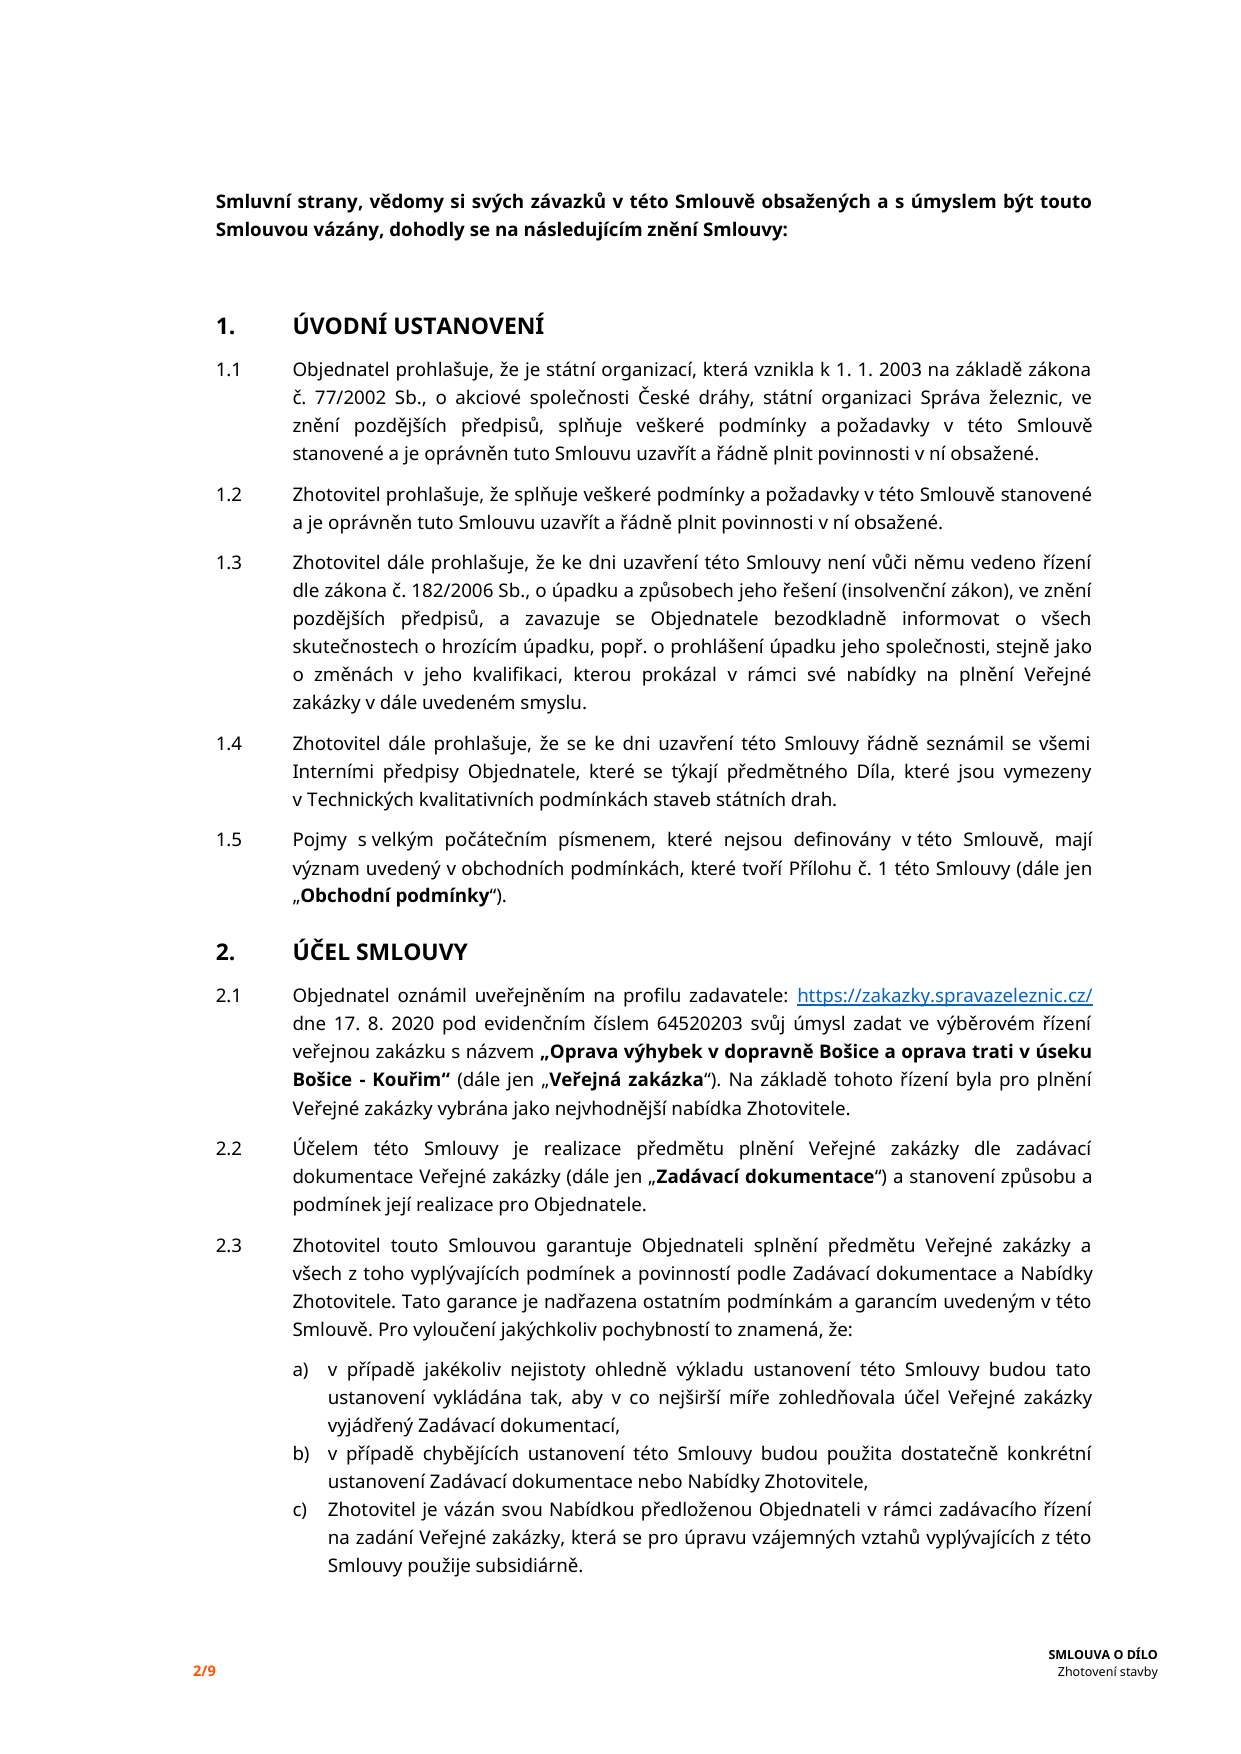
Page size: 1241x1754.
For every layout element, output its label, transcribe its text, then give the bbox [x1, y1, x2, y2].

text Objednatel prohlašuje, že je státní organizací, která vznikla k 1. 1. 2003 na základě zákona č. 77/2002 Sb., o akciové společnosti České dráhy, státní organizaci Správa železnic, ve znění pozdějších předpisů, splňuje veškeré podmínky a požadavky v této Smlouvě stanovené a je oprávněn tuto Smlouvu uzavřít a řádně plnit povinnosti v ní obsažené. [216, 356, 1093, 466]
text Pojmy s velkým počátečním písmenem, které nejsou definovány v této Smlouvě, mají význam uvedený v obchodních podmínkách, které tvoří Přílohu č. 1 této Smlouvy (dále jen „Obchodní podmínky“). [216, 827, 1093, 908]
text Objednatel oznámil uveřejněním na profilu zadavatele: https://zakazky.spravazeleznic.cz/ dne 17. 8. 2020 pod evidenčním číslem 64520203 svůj úmysl zadat ve výběrovém řízení veřejnou zakázku s názvem „Oprava výhybek v dopravně Bošice a oprava trati v úseku Bošice - Kouřim“ (dále jen „Veřejná zakázka“). Na základě tohoto řízení byla pro plnění Veřejné zakázky vybrána jako nejvhodnější nabídka Zhotovitele. [216, 983, 1093, 1120]
text Zhotovitel prohlašuje, že splňuje veškeré podmínky a požadavky v této Smlouvě stanovené a je oprávněn tuto Smlouvu uzavřít a řádně plnit povinnosti v ní obsažené. [216, 481, 1093, 534]
text Účelem této Smlouvy je realizace předmětu plnění Veřejné zakázky dle zadávací dokumentace Veřejné zakázky (dále jen „Zadávací dokumentace“) a stanovení způsobu a podmínek její realizace pro Objednatele. [216, 1135, 1093, 1217]
text Zhotovitel dále prohlašuje, že ke dni uzavření této Smlouvy není vůči němu vedeno řízení dle zákona č. 182/2006 Sb., o úpadku a způsobech jeho řešení (insolvenční zákon), ve znění pozdějších předpisů, a zavazuje se Objednatele bezodkladně informovat o všech skutečnostech o hrozícím úpadku, popř. o prohlášení úpadku jeho společnosti, stejně jako o změnách v jeho kvalifikaci, kterou prokázal v rámci své nabídky na plnění Veřejné zakázky v dále uvedeném smyslu. [216, 549, 1093, 715]
text v případě jakékoliv nejistoty ohledně výkladu ustanovení této Smlouvy budou tato ustanovení vykládána tak, aby v co nejširší míře zohledňovala účel Veřejné zakázky vyjádřený Zadávací dokumentací, [292, 1356, 1093, 1438]
text v případě chybějících ustanovení této Smlouvy budou použita dostatečně konkrétní ustanovení Zadávací dokumentace nebo Nabídky Zhotovitele, [292, 1441, 1093, 1494]
text Zhotovitel je vázán svou Nabídkou předloženou Objednateli v rámci zadávacího řízení na zadání Veřejné zakázky, která se pro úpravu vzájemných vztahů vyplývajících z této Smlouvy použije subsidiárně. [292, 1497, 1093, 1578]
text Zhotovitel touto Smlouvou garantuje Objednateli splnění předmětu Veřejné zakázky a všech z toho vyplývajících podmínek a povinností podle Zadávací dokumentace a Nabídky Zhotovitele. Tato garance je nadřazena ostatním podmínkám a garancím uvedeným v této Smlouvě. Pro vyloučení jakýchkoliv pochybností to znamená, že: [216, 1232, 1093, 1341]
text Zhotovitel dále prohlašuje, že se ke dni uzavření této Smlouvy řádně seznámil se všemi Interními předpisy Objednatele, které se týkají předmětného Díla, které jsou vymezeny v Technických kvalitativních podmínkách staveb státních drah. [216, 730, 1093, 812]
text Smluvní strany, vědomy si svých závazků v této Smlouvě obsažených a s úmyslem být touto Smlouvou vázány, dohodly se na následujícím znění Smlouvy: [216, 188, 1093, 242]
text ÚVODNÍ USTANOVENÍ [216, 309, 1093, 341]
text ÚČEL SMLOUVY [216, 936, 1093, 967]
